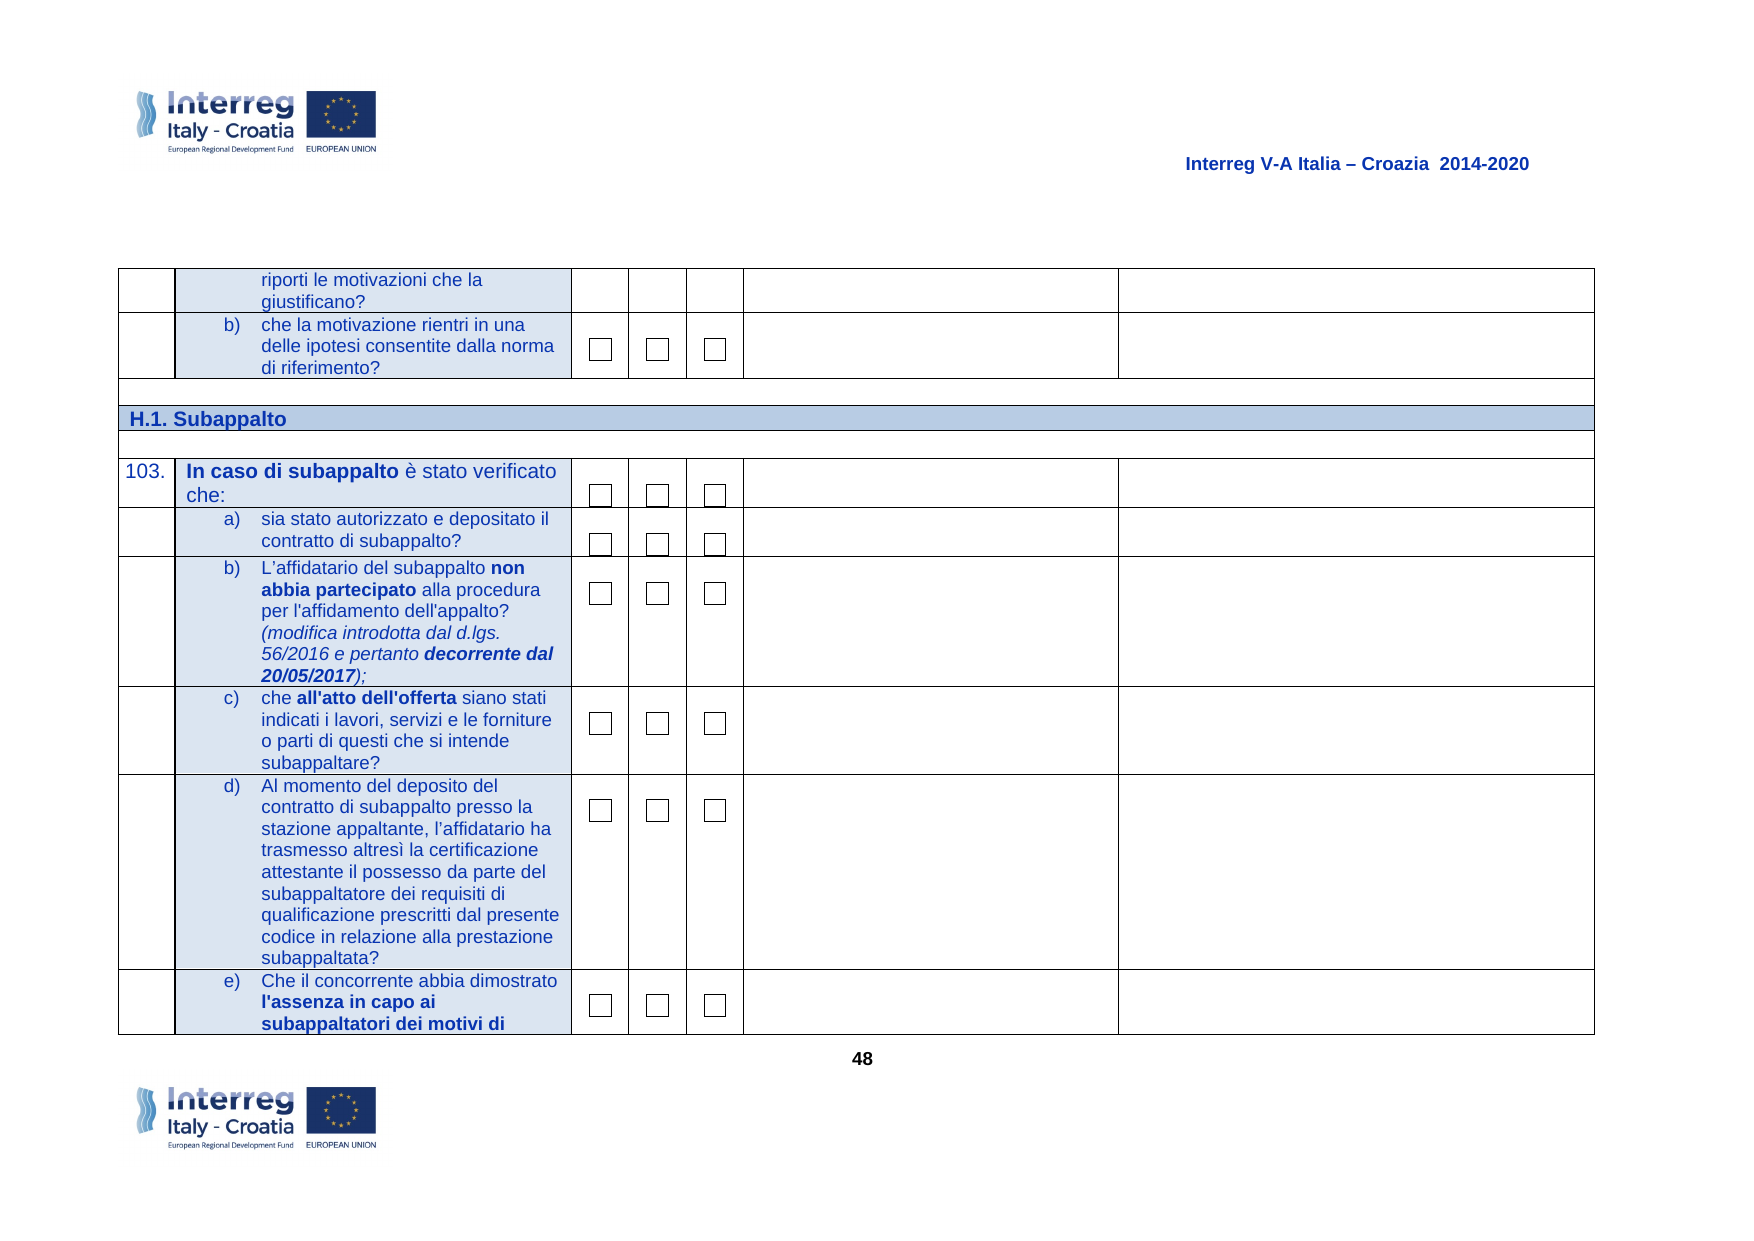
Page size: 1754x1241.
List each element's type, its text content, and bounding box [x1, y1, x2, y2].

table_cell [744, 508, 1118, 556]
table_cell [744, 775, 1118, 968]
table_cell che la motivazione rientri in una delle ipotesi consentite dalla norma di riferimento? [176, 313, 571, 378]
table_cell [572, 687, 628, 773]
table_cell [572, 269, 628, 312]
table_cell [572, 459, 628, 507]
table_cell [1119, 557, 1594, 686]
table_cell [744, 269, 1118, 312]
picture [118, 1069, 394, 1167]
table_cell [119, 459, 174, 507]
table_cell [629, 557, 686, 686]
table_cell [1119, 269, 1594, 312]
picture [118, 73, 394, 171]
table_cell [119, 970, 174, 1034]
table_cell [687, 313, 743, 378]
table_cell [1119, 687, 1594, 773]
table_cell [119, 508, 174, 556]
table_cell H.1. Subappalto [119, 406, 1594, 430]
table_cell [744, 459, 1118, 507]
table_cell sia stato autorizzato e depositato il contratto di subappalto? [176, 508, 571, 556]
table_cell [687, 775, 743, 968]
table_cell [572, 557, 628, 686]
table_cell [119, 557, 174, 686]
table_cell [629, 775, 686, 968]
table_cell [687, 269, 743, 312]
table_cell L’affidatario del subappalto non abbia partecipato alla procedura per l'affidamento dell'appalto? (modifica introdotta dal d.lgs. 56/2016 e pertanto decorrente dal 20/05/2017); [176, 557, 571, 686]
table_cell [744, 557, 1118, 686]
table_cell [629, 313, 686, 378]
table_cell [119, 269, 174, 312]
table_cell Che il concorrente abbia dimostrato l'assenza in capo ai subappaltatori dei motivi di esclusione di cui all'art. 80 del D. Lgs. 50/2016? [176, 970, 571, 1034]
table_cell [572, 775, 628, 968]
table_cell In caso di subappalto è stato verificato che: [176, 459, 571, 507]
table_cell [687, 970, 743, 1034]
table_cell [687, 459, 743, 507]
table_cell [629, 459, 686, 507]
table_cell [119, 775, 174, 968]
table_cell [1119, 970, 1594, 1034]
table_cell [687, 687, 743, 773]
table_cell [1119, 775, 1594, 968]
table_cell [744, 313, 1118, 378]
table_cell [687, 557, 743, 686]
table_cell [119, 379, 1594, 405]
table_cell [119, 687, 174, 773]
table_cell Al momento del deposito del contratto di subappalto presso la stazione appaltante, l’affidatario ha trasmesso altresì la certificazione attestante il possesso da parte del subappaltatore dei requisiti di qualificazione prescritti dal presente codice in relazione alla prestazione subappaltata? [176, 775, 571, 968]
table_cell [572, 970, 628, 1034]
table_cell [1119, 508, 1594, 556]
table_cell [629, 687, 686, 773]
table_cell [572, 508, 628, 556]
table_cell [119, 431, 1594, 458]
table_cell vi sia un atto che disponga l'esecuzione anticipata (atto di autorizzazione del RUP) e che riporti le motivazioni che la giustificano? [176, 269, 571, 312]
table_cell [572, 313, 628, 378]
table_cell [119, 313, 174, 378]
table_cell [744, 687, 1118, 773]
table_cell [687, 508, 743, 556]
table_cell [629, 508, 686, 556]
table_cell [629, 970, 686, 1034]
table_cell che all'atto dell'offerta siano stati indicati i lavori, servizi e le forniture o parti di questi che si intende subappaltare? [176, 687, 571, 773]
table_cell [629, 269, 686, 312]
table_cell [1119, 459, 1594, 507]
table_cell [1119, 313, 1594, 378]
table_cell [744, 970, 1118, 1034]
